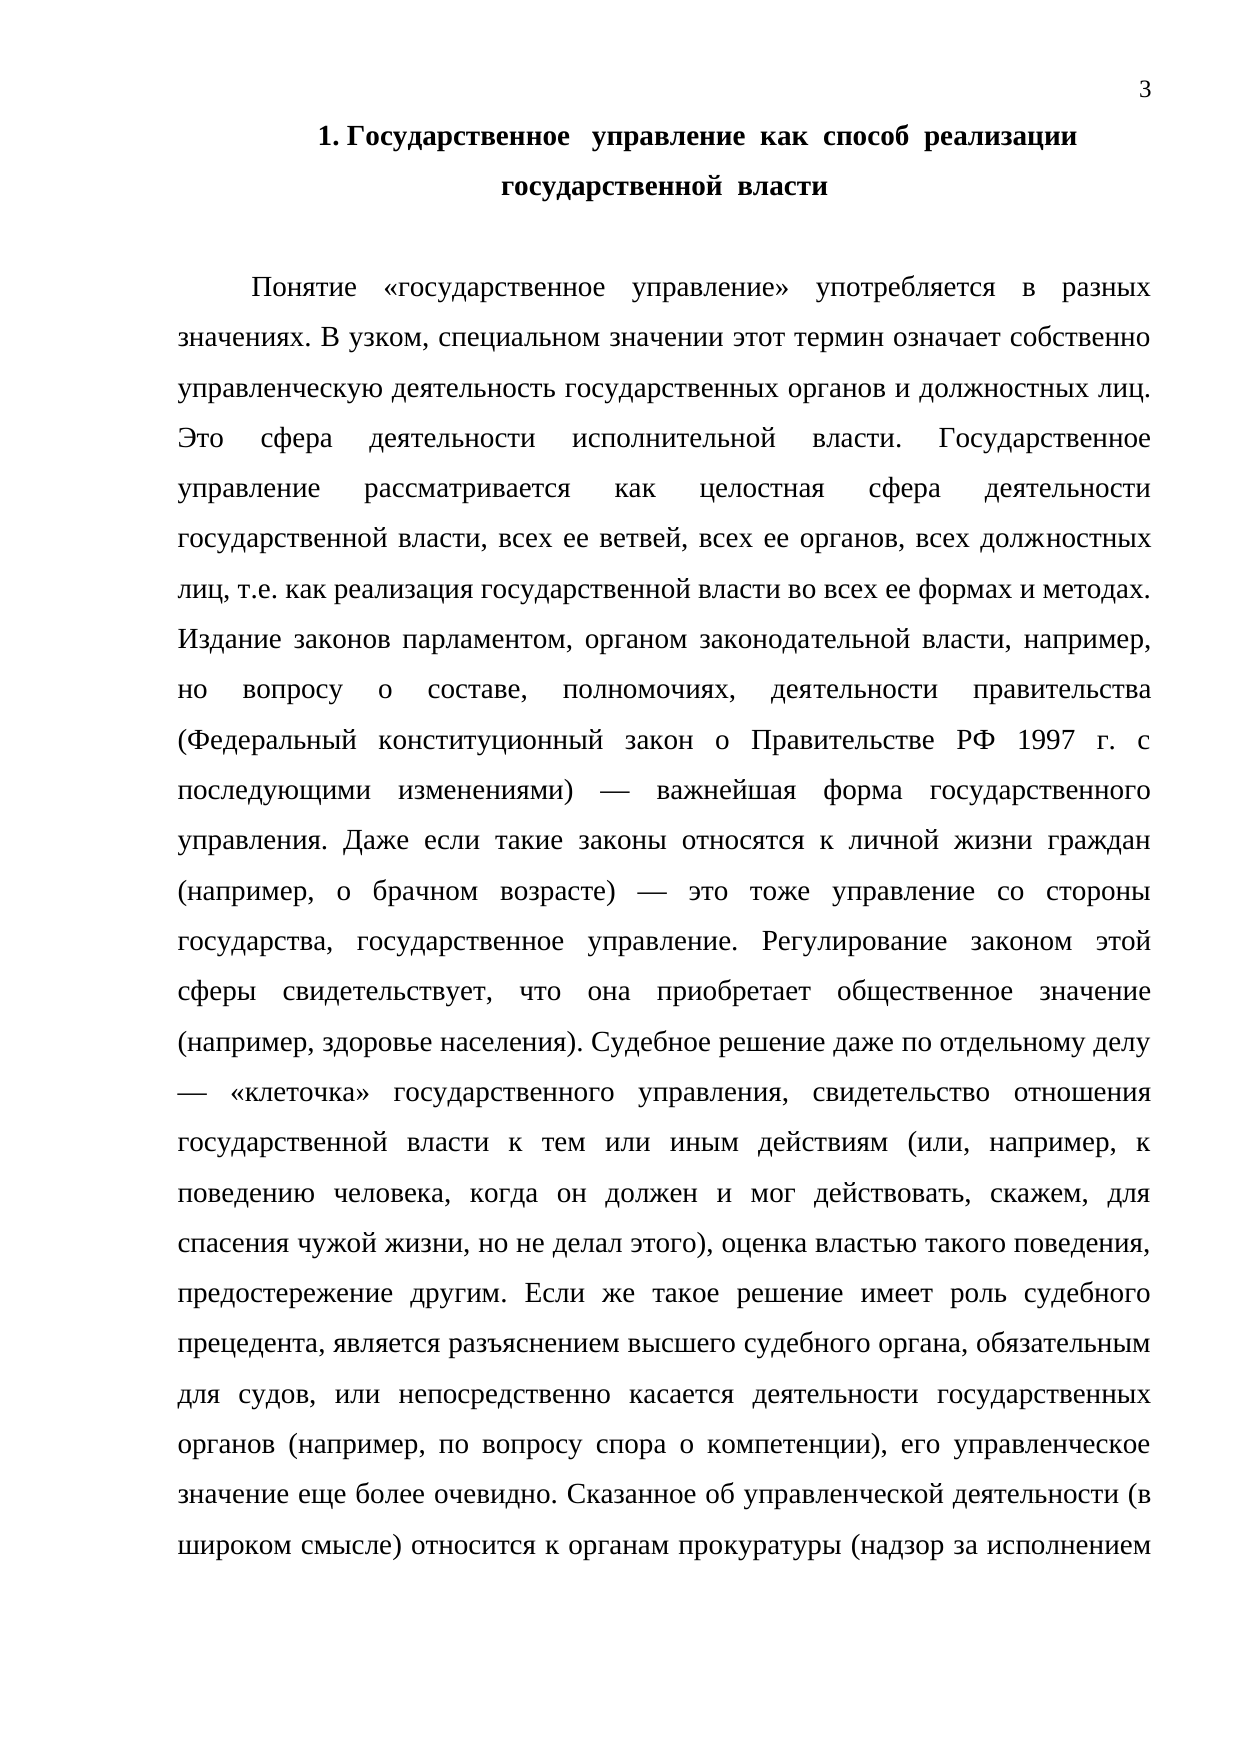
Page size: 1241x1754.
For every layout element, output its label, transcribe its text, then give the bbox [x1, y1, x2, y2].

text 1. Государственное управление как способ реализации государственной власти [177, 118, 1152, 202]
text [177, 269, 1152, 1560]
